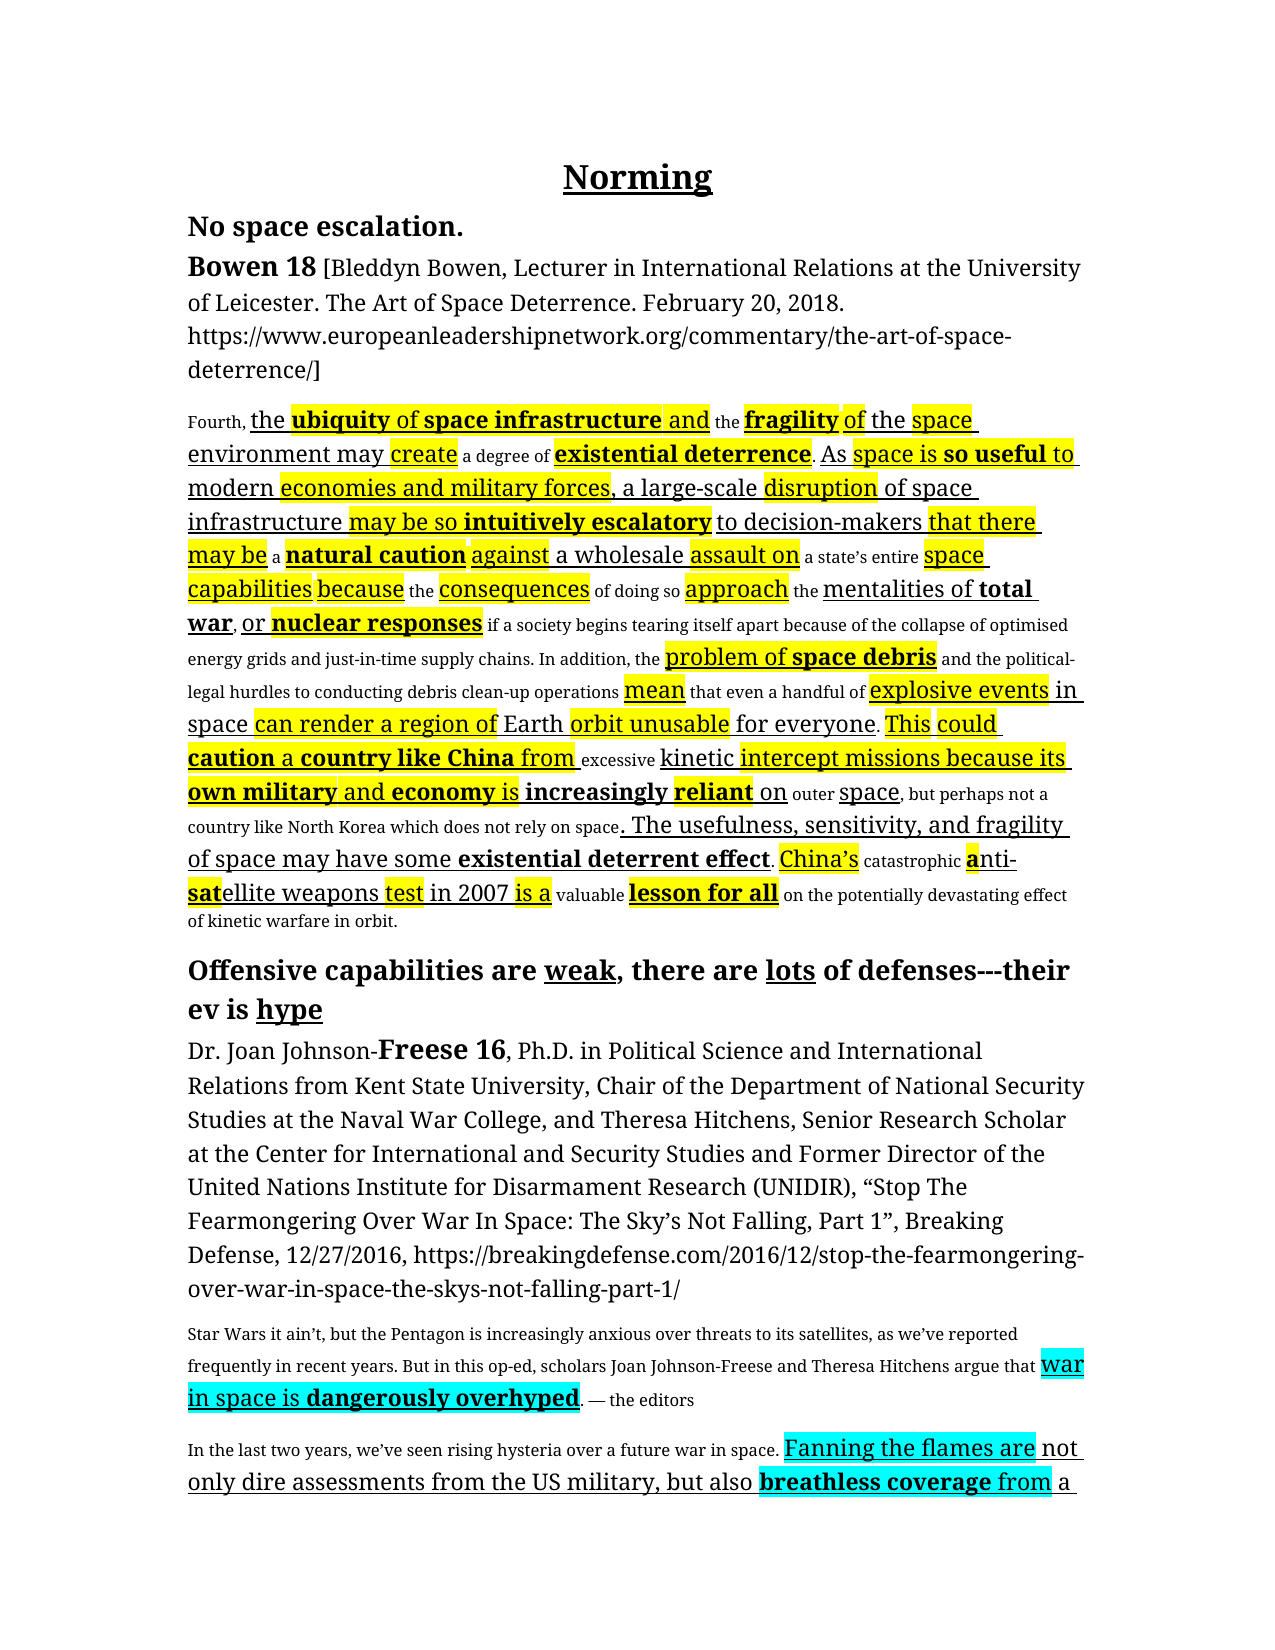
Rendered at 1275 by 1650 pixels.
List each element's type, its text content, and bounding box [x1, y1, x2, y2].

text Fourth, the ubiquity of space infrastructure and the fragility of the space environment may create a degree of existential deterrence. As space is so useful to modern economies and military forces, a large-scale disruption of space infrastructure may be so intuitively escalatory to decision-makers that there may be a natural caution against a wholesale assault on a state’s entire space capabilities because the consequences of doing so approach the mentalities of total war, or nuclear responses if a society begins tearing itself apart because of the collapse of optimised energy grids and just-in-time supply chains. In addition, the problem of space debris and the political-legal hurdles to conducting debris clean-up operations mean that even a handful of explosive events in space can render a region of Earth orbit unusable for everyone. This could caution a country like China from excessive kinetic intercept missions because its own military and economy is increasingly reliant on outer space, but perhaps not a country like North Korea which does not rely on space. The usefulness, sensitivity, and fragility of space may have some existential deterrent effect. China’s catastrophic anti-satellite weapons test in 2007 is a valuable lesson for all on the potentially devastating effect of kinetic warfare in orbit. [187, 404, 1087, 933]
subtitle Norming [187, 154, 1087, 199]
subtitle Offensive capabilities are weak, there are lots of defenses---their ev is hype [187, 951, 1087, 1028]
text Dr. Joan Johnson-Freese 16, Ph.D. in Political Science and International Relations from Kent State University, Chair of the Department of National Security Studies at the Naval War College, and Theresa Hitchens, Senior Research Scholar at the Center for International and Security Studies and Former Director of the United Nations Institute for Disarmament Research (UNIDIR), “Stop The Fearmongering Over War In Space: The Sky’s Not Falling, Part 1”, Breaking Defense, 12/27/2016, https://breakingdefense.com/2016/12/stop-the-fearmongering-over-war-in-space-the-skys-not-falling-part-1/ [187, 1031, 1087, 1304]
text Bowen 18 [Bleddyn Bowen, Lecturer in International Relations at the University of Leicester. The Art of Space Deterrence. February 20, 2018. https://www.europeanleadershipnetwork.org/commentary/the-art-of-space-deterrence/] [187, 247, 1087, 385]
text Star Wars it ain’t, but the Pentagon is increasingly anxious over threats to its satellites, as we’ve reported frequently in recent years. But in this op-ed, scholars Joan Johnson-Freese and Theresa Hitchens argue that war in space is dangerously overhyped. — the editors [187, 1323, 1087, 1413]
subtitle No space escalation. [187, 207, 1087, 244]
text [187, 1432, 1087, 1497]
